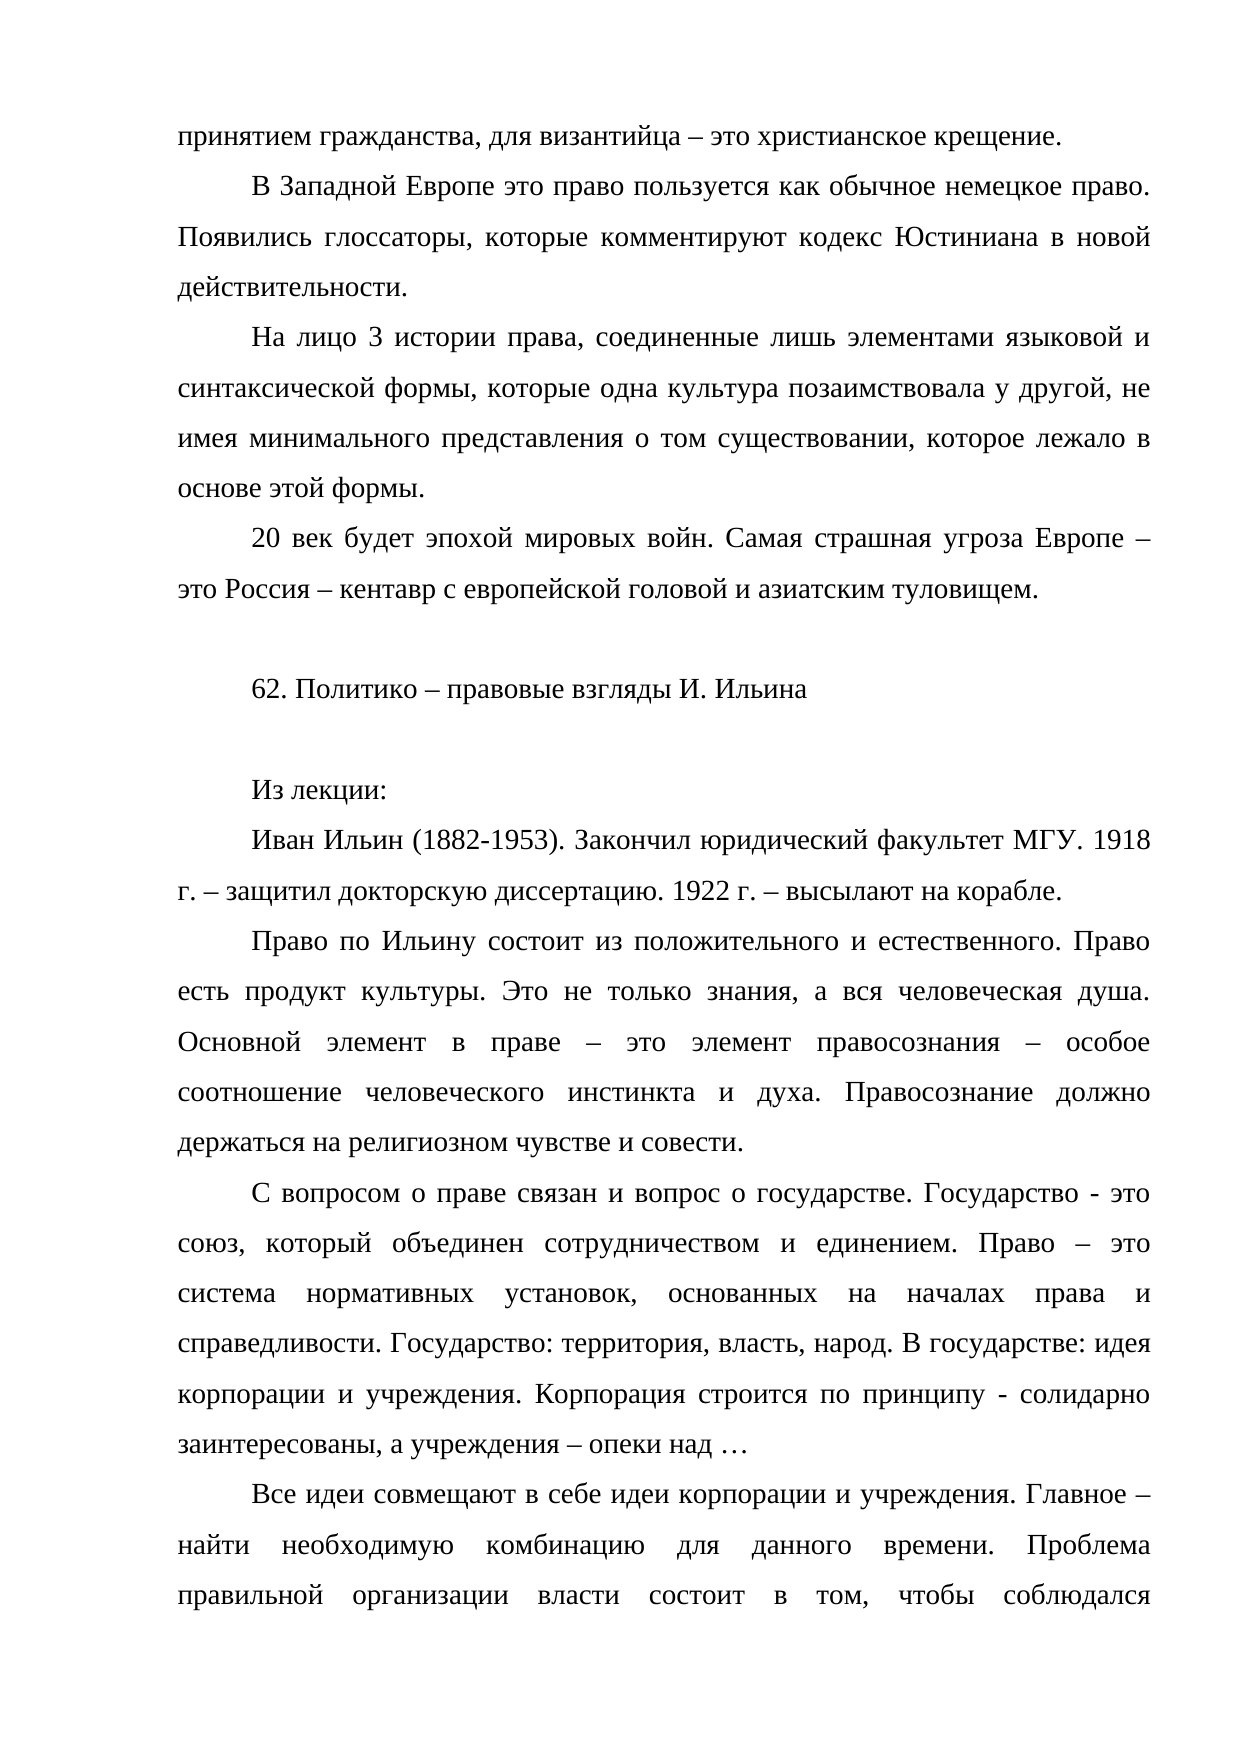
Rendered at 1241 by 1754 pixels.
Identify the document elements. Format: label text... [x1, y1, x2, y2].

text На лицо 3 истории права, соединенные лишь элементами языковой и синтаксической формы, которые одна культура позаимствовала у другой, не имея минимального представления о том существовании, которое лежало в основе этой формы. [177, 319, 1152, 504]
text Иван Ильин (1882-1953). Закончил юридический факультет МГУ. 1918 г. – защитил докторскую диссертацию. 1922 г. – высылают на корабле. [177, 822, 1152, 906]
text 20 век будет эпохой мировых войн. Самая страшная угроза Европе – это Россия – кентавр с европейской головой и азиатским туловищем. [177, 521, 1152, 604]
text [177, 118, 1152, 152]
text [177, 1477, 1152, 1611]
text В Западной Европе это право пользуется как обычное немецкое право. Появились глоссаторы, которые комментируют кодекс Юстиниана в новой действительности. [177, 168, 1152, 303]
text С вопросом о праве связан и вопрос о государстве. Государство - это союз, который объединен сотрудничеством и единением. Право – это система нормативных установок, основанных на началах права и справедливости. Государство: территория, власть, народ. В государстве: идея корпорации и учреждения. Корпорация строится по принципу - солидарно заинтересованы, а учреждения – опеки над … [177, 1175, 1152, 1460]
text Право по Ильину состоит из положительного и естественного. Право есть продукт культуры. Это не только знания, а вся человеческая душа. Основной элемент в праве – это элемент правосознания – особое соотношение человеческого инстинкта и духа. Правосознание должно держаться на религиозном чувстве и совести. [177, 923, 1152, 1158]
text 62. Политико – правовые взгляды И. Ильина [177, 672, 1152, 705]
text Из лекции: [177, 772, 1152, 806]
